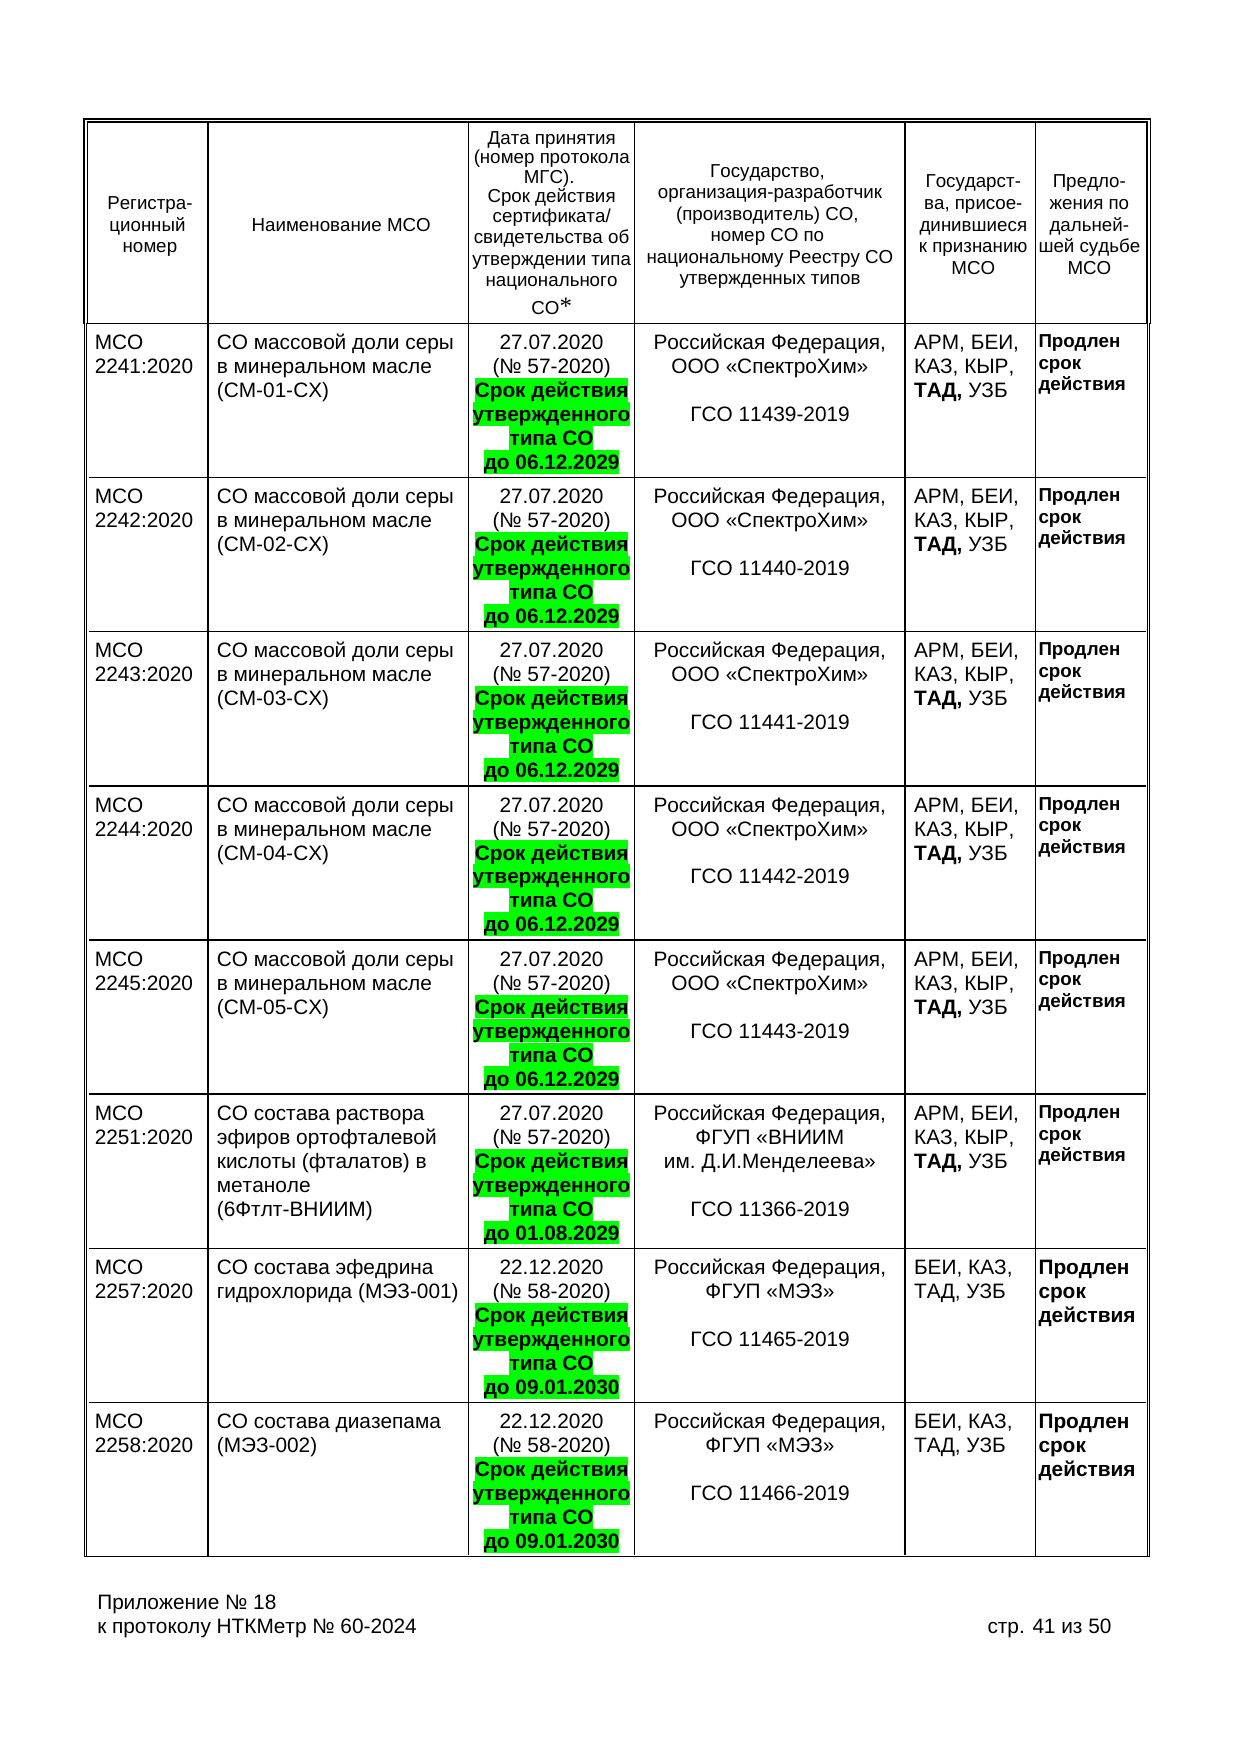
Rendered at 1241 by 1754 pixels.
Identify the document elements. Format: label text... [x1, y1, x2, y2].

table_cell Продлен срок действия [1036, 631, 1147, 785]
table_cell АРМ, БЕИ, КАЗ, КЫР, ТАД, УЗБ [906, 478, 1035, 631]
table_cell БЕИ, КАЗ, ТАД, УЗБ [906, 1249, 1035, 1402]
table_cell СО массовой доли серы в минеральном масле (СМ-04-СХ) [209, 787, 468, 939]
table_cell АРМ, БЕИ, КАЗ, КЫР, ТАД, УЗБ [906, 941, 1035, 1093]
table_header Регистра-ционный номер [88, 123, 207, 322]
table_cell БЕИ, КАЗ, ТАД, УЗБ [905, 1403, 1035, 1556]
table_cell СО массовой доли серы в минеральном масле (СМ-05-СХ) [209, 941, 468, 1093]
table_cell МСО 2257:2020 [87, 1248, 207, 1402]
table_cell Российская Федерация, ООО «СпектроХим» ГСО 11442-2019 [635, 787, 904, 939]
table_cell 22.12.2020 (№ 58-2020) Срок действия утвержденного типа СО до 09.01.2030 [469, 1249, 634, 1402]
table_cell МСО 2243:2020 [87, 631, 207, 785]
table_cell СО массовой доли серы в минеральном масле (СМ-03-СХ) [209, 632, 468, 785]
table_cell Российская Федерация, ООО «СпектроХим» ГСО 11439-2019 [635, 324, 904, 477]
table_cell МСО 2241:2020 [87, 324, 207, 477]
table_cell Российская Федерация, ООО «СпектроХим» ГСО 11443-2019 [635, 941, 904, 1093]
table_cell Продлен срок действия [1036, 477, 1147, 631]
table_cell АРМ, БЕИ, КАЗ, КЫР, ТАД, УЗБ [906, 1095, 1035, 1247]
table_cell МСО 2242:2020 [87, 477, 207, 631]
table_cell Продлен срок действия [1036, 1248, 1147, 1402]
table_cell Продлен срок действия [1036, 939, 1147, 1093]
table_cell Российская Федерация, ФГУП «МЭЗ» ГСО 11465-2019 [635, 1249, 904, 1402]
table_cell СО состава раствора эфиров ортофталевой кислоты (фталатов) в метаноле (6Фтлт-ВНИИМ) [209, 1095, 468, 1247]
table_cell Российская Федерация, ООО «СпектроХим» ГСО 11440-2019 [635, 478, 904, 631]
table_cell Продлен срок действия [1036, 324, 1147, 477]
table_cell 27.07.2020 (№ 57-2020) Срок действия утвержденного типа СО до 01.08.2029 [469, 1095, 634, 1247]
table_cell СО массовой доли серы в минеральном масле (СМ-01-СХ) [209, 324, 468, 477]
table_cell 27.07.2020 (№ 57-2020) Срок действия утвержденного типа СО до 06.12.2029 [469, 941, 634, 1093]
table_cell СО состава диазепама (МЭЗ-002) [209, 1403, 468, 1556]
table_cell АРМ, БЕИ, КАЗ, КЫР, ТАД, УЗБ [906, 632, 1035, 785]
table_cell 22.12.2020 (№ 58-2020) Срок действия утвержденного типа СО до 09.01.2030 [468, 1403, 634, 1556]
table_cell МСО 2245:2020 [87, 939, 207, 1093]
table_cell СО состава эфедрина гидрохлорида (МЭЗ-001) [209, 1249, 468, 1402]
table_cell Продлен срок действия [1036, 785, 1147, 939]
table_cell МСО 2251:2020 [87, 1093, 207, 1247]
table_header Предло-жения по дальней- шей судьбе МСО [1036, 123, 1146, 322]
table_cell СО массовой доли серы в минеральном масле (СМ-02-СХ) [209, 478, 468, 631]
table_header Государство, организация-разработчик (производитель) СО, номер СО по национальному Реестру СО утвержденных типов [635, 123, 904, 322]
table_cell Продлен срок действия [1036, 1402, 1147, 1556]
table_cell 27.07.2020 (№ 57-2020) Срок действия утвержденного типа СО до 06.12.2029 [469, 478, 634, 631]
table_cell МСО 2244:2020 [87, 785, 207, 939]
table_cell Российская Федерация, ФГУП «МЭЗ» ГСО 11466-2019 [635, 1403, 905, 1556]
table_cell АРМ, БЕИ, КАЗ, КЫР, ТАД, УЗБ [906, 787, 1035, 939]
table_cell АРМ, БЕИ, КАЗ, КЫР, ТАД, УЗБ [906, 324, 1035, 477]
table_cell 27.07.2020 (№ 57-2020) Срок действия утвержденного типа СО до 06.12.2029 [469, 324, 634, 477]
table_header Дата принятия (номер протокола МГС). Срок действия сертификата/ свидетельства об утверждении типа национального СО* [469, 123, 634, 322]
table_cell 27.07.2020 (№ 57-2020) Срок действия утвержденного типа СО до 06.12.2029 [469, 787, 634, 939]
table_cell Российская Федерация, ООО «СпектроХим» ГСО 11441-2019 [635, 632, 904, 785]
table_cell 27.07.2020 (№ 57-2020) Срок действия утвержденного типа СО до 06.12.2029 [469, 632, 634, 785]
table_cell МСО 2258:2020 [87, 1402, 207, 1556]
table_cell Продлен срок действия [1036, 1093, 1147, 1247]
table_cell Российская Федерация, ФГУП «ВНИИМ им. Д.И.Менделеева» ГСО 11366-2019 [635, 1095, 904, 1247]
table_header Государст-ва, присое-динившиеся к признанию МСО [906, 123, 1035, 322]
table_header Наименование МСО [209, 123, 468, 322]
